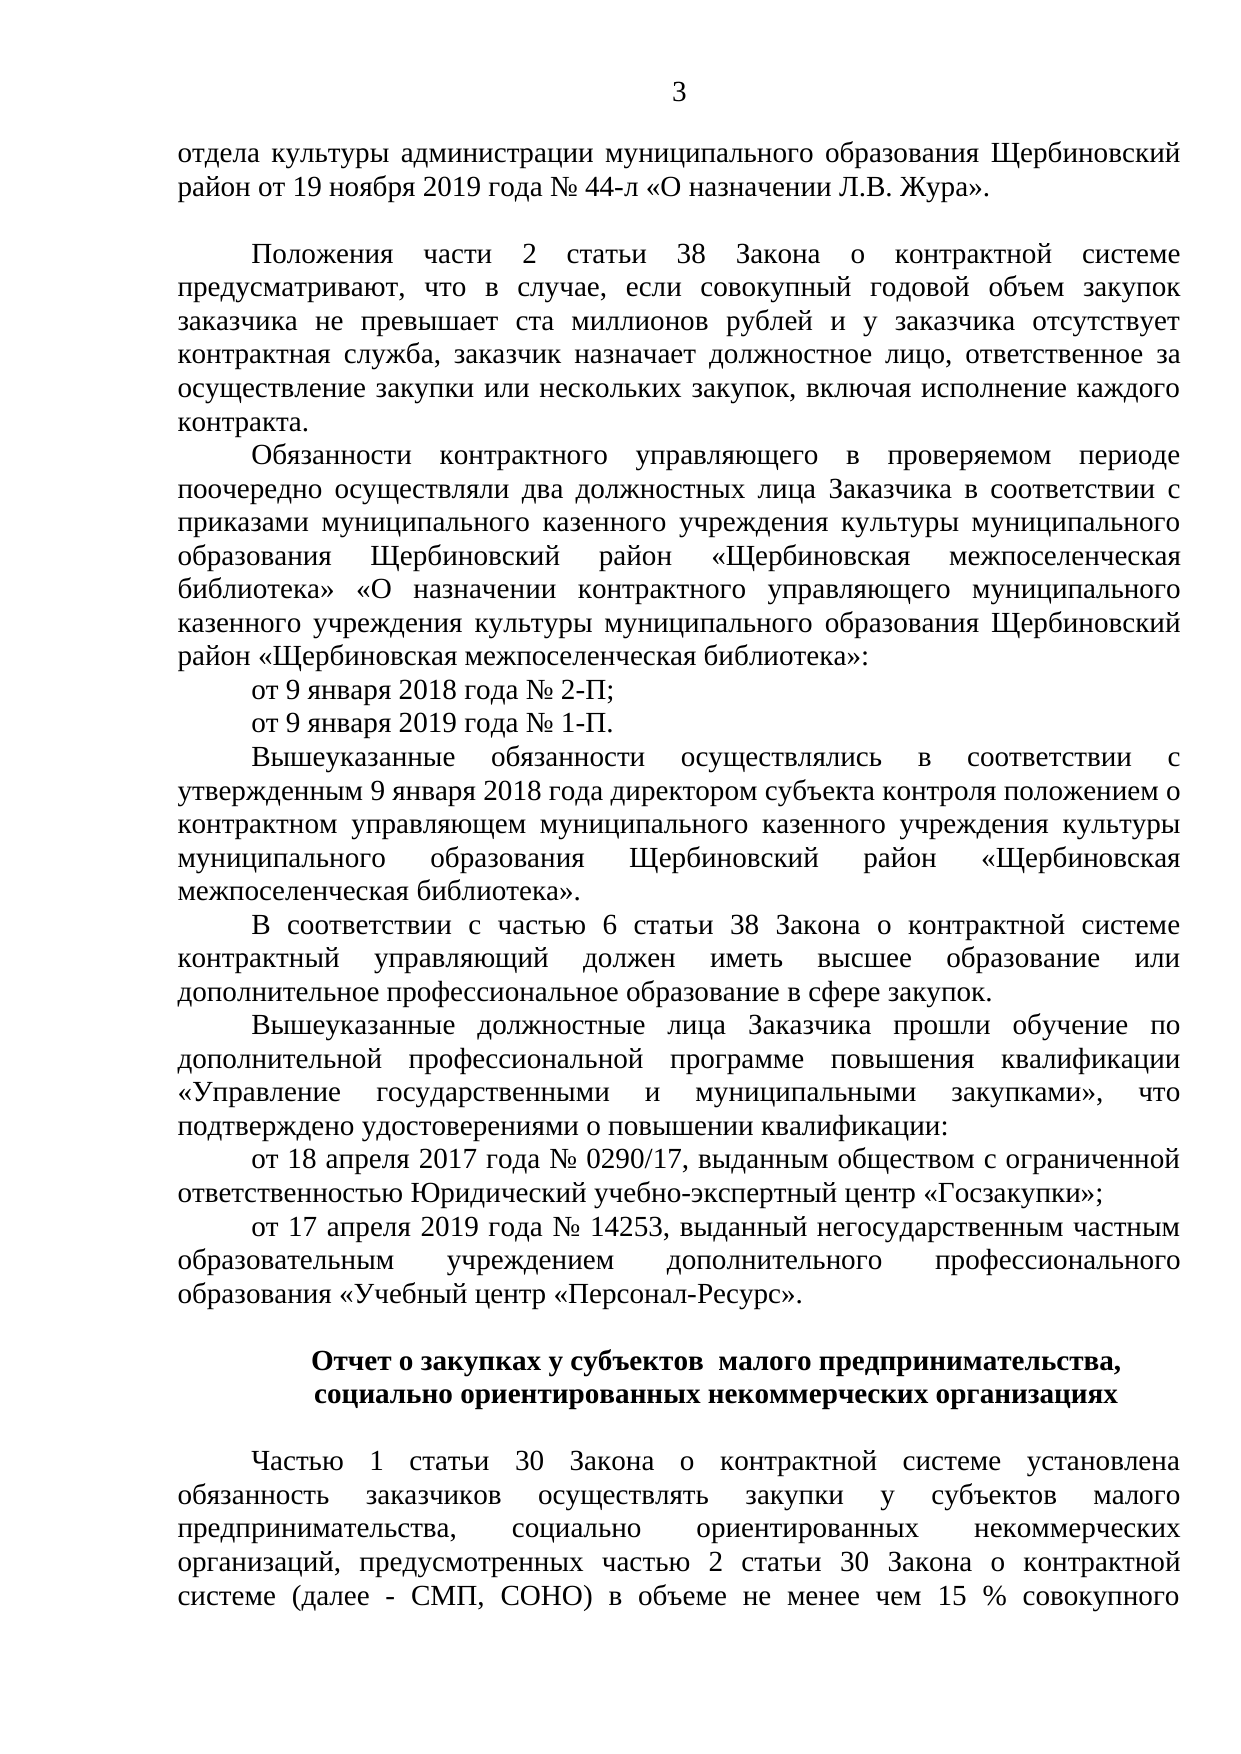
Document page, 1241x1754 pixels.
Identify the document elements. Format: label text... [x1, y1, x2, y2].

text Отчет о закупках у субъектов малого предпринимательства, [177, 1343, 1181, 1376]
text Обязанности контрактного управляющего в проверяемом периоде поочередно осуществляли два должностных лица Заказчика в соответствии с приказами муниципального казенного учреждения культуры муниципального образования Щербиновский район «Щербиновская межпоселенческая библиотека» «О назначении контрактного управляющего муниципального казенного учреждения культуры муниципального образования Щербиновский район «Щербиновская межпоселенческая библиотека»: [177, 437, 1181, 672]
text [177, 1443, 1181, 1611]
text Положения части 2 статьи 38 Закона о контрактной системе предусматривают, что в случае, если совокупный годовой объем закупок заказчика не превышает ста миллионов рублей и у заказчика отсутствует контрактная служба, заказчик назначает должностное лицо, ответственное за осуществление закупки или нескольких закупок, включая исполнение каждого контракта. [177, 236, 1181, 437]
text социально ориентированных некоммерческих организациях [177, 1376, 1181, 1410]
text В соответствии с частью 6 статьи 38 Закона о контрактной системе контрактный управляющий должен иметь высшее образование или дополнительное профессиональное образование в сфере закупок. [177, 907, 1181, 1007]
text от 9 января 2018 года № 2-П; [177, 672, 1181, 706]
text от 18 апреля 2017 года № 0290/17, выданным обществом с ограниченной ответственностью Юридический учебно-экспертный центр «Госзакупки»; [177, 1142, 1181, 1209]
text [177, 135, 1181, 202]
text от 9 января 2019 года № 1-П. [177, 706, 1181, 739]
text от 17 апреля 2019 года № 14253, выданный негосударственным частным образовательным учреждением дополнительного профессионального образования «Учебный центр «Персонал-Ресурс». [177, 1209, 1181, 1309]
text Вышеуказанные обязанности осуществлялись в соответствии с утвержденным 9 января 2018 года директором субъекта контроля положением о контрактном управляющем муниципального казенного учреждения культуры муниципального образования Щербиновский район «Щербиновская межпоселенческая библиотека». [177, 739, 1181, 907]
text Вышеуказанные должностные лица Заказчика прошли обучение по дополнительной профессиональной программе повышения квалификации «Управление государственными и муниципальными закупками», что подтверждено удостоверениями о повышении квалификации: [177, 1007, 1181, 1142]
